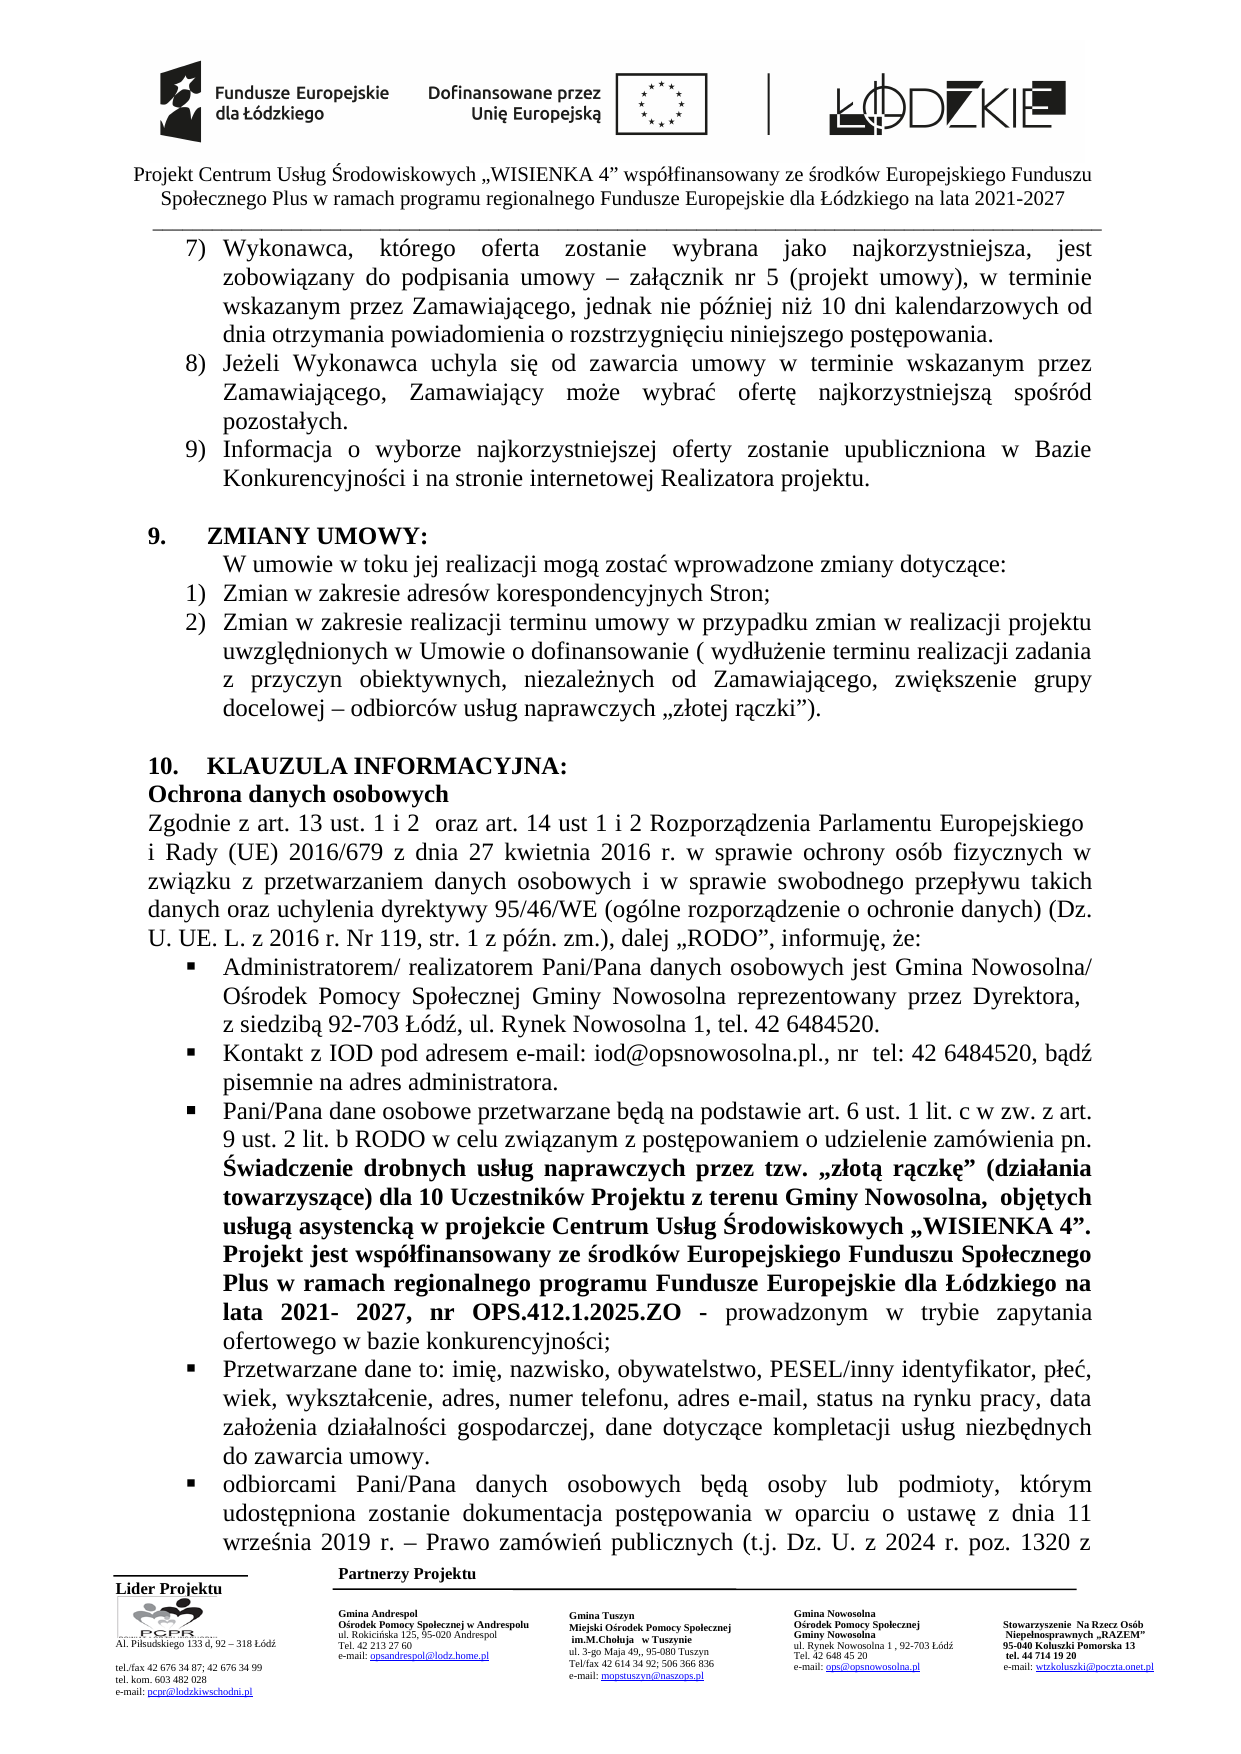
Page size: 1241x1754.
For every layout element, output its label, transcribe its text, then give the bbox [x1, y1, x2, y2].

text Zgodnie z art. 13 ust. 1 i 2 oraz art. 14 ust 1 i 2 Rozporządzenia Parlamentu Europejskiego i Rady (UE) 2016/679 z dnia 27 kwietnia 2016 r. w sprawie ochrony osób fizycznych w związku z przetwarzaniem danych osobowych i w sprawie swobodnego przepływu takich danych oraz uchylenia dyrektywy 95/46/WE (ogólne rozporządzenie o ochronie danych) (Dz. U. UE. L. z 2016 r. Nr 119, str. 1 z późn. zm.), dalej „RODO”, informuję, że: [148, 808, 1093, 952]
picture [140, 40, 1086, 163]
list Wykonawca, którego oferta zostanie wybrana jako najkorzystniejsza, jest zobowiązany do podpisania umowy – załącznik nr 5 (projekt umowy), w terminie wskazanym przez Zamawiającego, jednak nie później niż 10 dni kalendarzowych od dnia otrzymania powiadomienia o rozstrzygnięciu niniejszego postępowania. [185, 233, 1093, 348]
list Zmian w zakresie realizacji terminu umowy w przypadku zmian w realizacji projektu uwzględnionych w Umowie o dofinansowanie ( wydłużenie terminu realizacji zadania z przyczyn obiektywnych, niezależnych od Zamawiającego, zwiększenie grupy docelowej – odbiorców usług naprawczych „złotej rączki”). [185, 607, 1093, 722]
picture [117, 1596, 218, 1637]
text Ochrona danych osobowych [148, 779, 1093, 808]
list Przetwarzane dane to: imię, nazwisko, obywatelstwo, PESEL/inny identyfikator, płeć, wiek, wykształcenie, adres, numer telefonu, adres e-mail, status na rynku pracy, data założenia działalności gospodarczej, dane dotyczące kompletacji usług niezbędnych do zawarcia umowy. [185, 1354, 1093, 1469]
list ZMIANY UMOWY: [148, 521, 1093, 549]
list Informacja o wyborze najkorzystniejszej oferty zostanie upubliczniona w Bazie Konkurencyjności i na stronie internetowej Realizatora projektu. [185, 434, 1093, 492]
list KLAUZULA INFORMACYJNA: [148, 751, 1093, 779]
list Kontakt z IOD pod adresem e-mail: iod@opsnowosolna.pl., nr tel: 42 6484520, bądź pisemnie na adres administratora. [185, 1038, 1093, 1096]
list Administratorem/ realizatorem Pani/Pana danych osobowych jest Gmina Nowosolna/ Ośrodek Pomocy Społecznej Gminy Nowosolna reprezentowany przez Dyrektora, z siedzibą 92-703 Łódź, ul. Rynek Nowosolna 1, tel. 42 6484520. [185, 952, 1093, 1038]
list Pani/Pana dane osobowe przetwarzane będą na podstawie art. 6 ust. 1 lit. c w zw. z art. 9 ust. 2 lit. b RODO w celu związanym z postępowaniem o udzielenie zamówienia pn. Świadczenie drobnych usług naprawczych przez tzw. „złotą rączkę” (działania towarzyszące) dla 10 Uczestników Projektu z terenu Gminy Nowosolna, objętych usługą asystencką w projekcie Centrum Usług Środowiskowych „WISIENKA 4”. Projekt jest współfinansowany ze środków Europejskiego Funduszu Społecznego Plus w ramach regionalnego programu Fundusze Europejskie dla Łódzkiego na lata 2021- 2027, nr OPS.412.1.2025.ZO - prowadzonym w trybie zapytania ofertowego w bazie konkurencyjności; [185, 1096, 1093, 1354]
list Jeżeli Wykonawca uchyla się od zawarcia umowy w terminie wskazanym przez Zamawiającego, Zamawiający może wybrać ofertę najkorzystniejszą spośród pozostałych. [185, 348, 1093, 434]
text W umowie w toku jej realizacji mogą zostać wprowadzone zmiany dotyczące: [223, 549, 1093, 578]
list Zmian w zakresie adresów korespondencyjnych Stron; [185, 578, 1093, 607]
